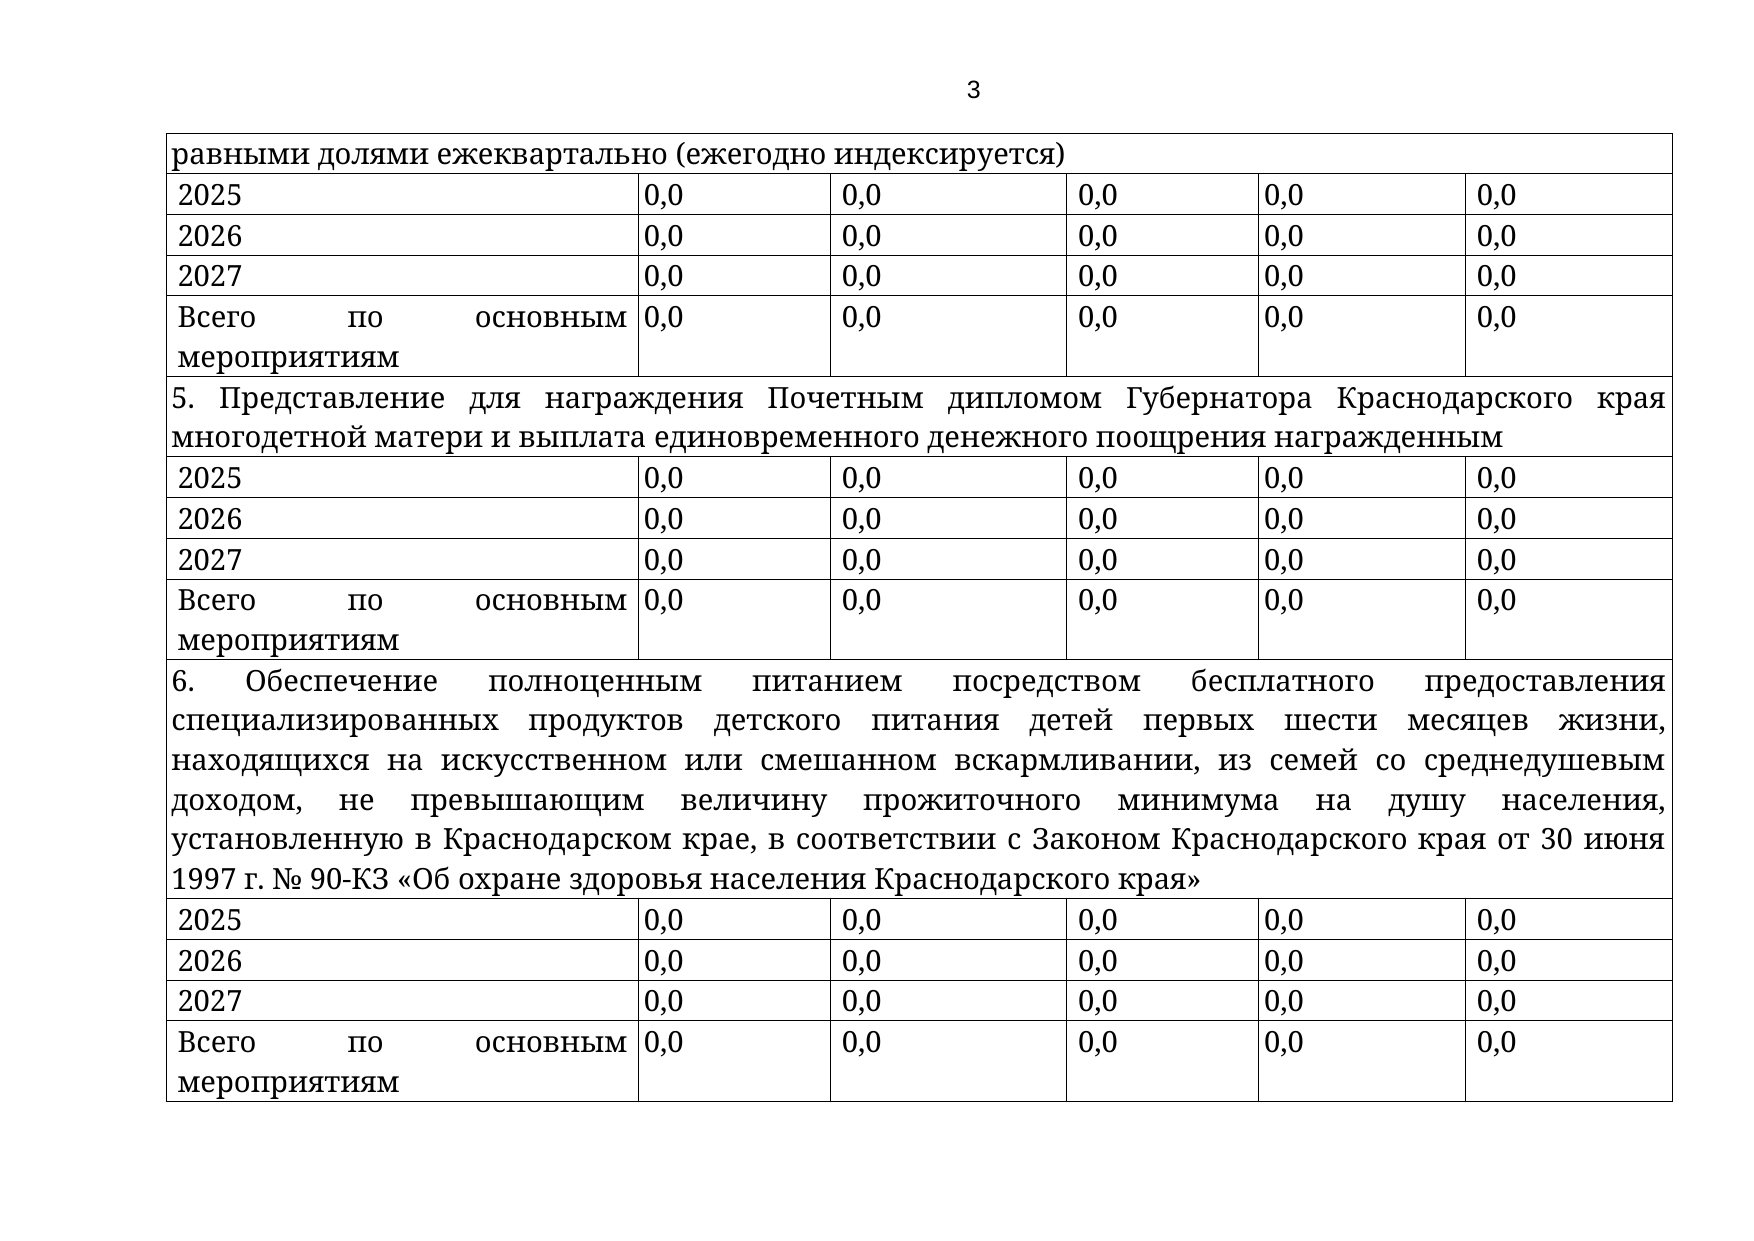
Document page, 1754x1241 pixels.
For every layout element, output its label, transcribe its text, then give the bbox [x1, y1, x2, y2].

table_cell 0,0 [1067, 899, 1258, 939]
table_cell 2025 [167, 174, 638, 214]
table_cell 0,0 [1259, 296, 1465, 376]
table_cell 0,0 [1067, 1021, 1258, 1101]
table_cell 0,0 [639, 539, 830, 578]
table_cell 0,0 [831, 256, 1066, 295]
table_cell 0,0 [831, 457, 1066, 497]
table_cell 2026 [167, 498, 638, 538]
table_cell 0,0 [1466, 1021, 1672, 1101]
table_cell 0,0 [1466, 940, 1672, 979]
table_cell 0,0 [1067, 174, 1258, 214]
table_cell 0,0 [639, 1021, 830, 1101]
table_cell 2025 [167, 457, 638, 497]
table_cell 0,0 [831, 580, 1066, 659]
table_cell 2026 [167, 940, 638, 979]
table_cell 0,0 [639, 940, 830, 979]
table_cell 0,0 [1259, 174, 1465, 214]
table_cell 0,0 [639, 256, 830, 295]
table_cell 0,0 [1259, 580, 1465, 659]
table_cell 0,0 [1067, 498, 1258, 538]
table_cell 0,0 [1466, 296, 1672, 376]
table_cell 0,0 [1067, 215, 1258, 255]
table_cell 0,0 [831, 940, 1066, 979]
table_cell 0,0 [639, 215, 830, 255]
table_cell 0,0 [1259, 940, 1465, 979]
table_cell 0,0 [831, 1021, 1066, 1101]
table_cell 0,0 [831, 498, 1066, 538]
table_cell 0,0 [1067, 580, 1258, 659]
table_cell Всего по основным мероприятиям [167, 1021, 638, 1101]
table_cell 0,0 [1067, 539, 1258, 578]
table_cell 0,0 [1067, 457, 1258, 497]
table_cell 0,0 [1466, 256, 1672, 295]
table_cell 0,0 [1466, 498, 1672, 538]
table_cell 0,0 [639, 296, 830, 376]
table_cell 0,0 [639, 457, 830, 497]
table_cell 0,0 [1067, 296, 1258, 376]
table_cell 0,0 [1259, 498, 1465, 538]
table_header 6. Обеспечение полноценным питанием посредством бесплатного предоставления специализированных продуктов детского питания детей первых шести месяцев жизни, находящихся на искусственном или смешанном вскармливании, из семей со среднедушевым доходом, не превышающим величину прожиточного минимума на душу населения, установленную в Краснодарском крае, в соответствии с Законом Краснодарского края от 30 июня 1997 г. № 90-КЗ «Об охране здоровья населения Краснодарского края» [167, 660, 1672, 898]
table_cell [167, 134, 1672, 173]
table_cell Всего по основным мероприятиям [167, 580, 638, 659]
table_cell 0,0 [1259, 1021, 1465, 1101]
table_header 5. Представление для награждения Почетным дипломом Губернатора Краснодарского края многодетной матери и выплата единовременного денежного поощрения награжденным [167, 377, 1672, 456]
table_cell 0,0 [1259, 457, 1465, 497]
table_cell 0,0 [1259, 981, 1465, 1020]
table_cell 0,0 [1466, 981, 1672, 1020]
table_cell 2027 [167, 256, 638, 295]
table_cell 0,0 [639, 498, 830, 538]
table_cell 0,0 [1259, 539, 1465, 578]
table_cell 0,0 [1067, 256, 1258, 295]
table_cell 0,0 [831, 215, 1066, 255]
table_cell 0,0 [639, 580, 830, 659]
table_cell 0,0 [639, 981, 830, 1020]
table_cell Всего по основным мероприятиям [167, 296, 638, 376]
table_cell 0,0 [1067, 940, 1258, 979]
table_cell 0,0 [1259, 215, 1465, 255]
table_cell 0,0 [831, 981, 1066, 1020]
table_cell 0,0 [1466, 215, 1672, 255]
table_cell 0,0 [639, 899, 830, 939]
table_cell 0,0 [831, 899, 1066, 939]
table_cell 0,0 [1259, 899, 1465, 939]
table_cell 2025 [167, 899, 638, 939]
table_cell 0,0 [831, 539, 1066, 578]
table_cell 0,0 [1466, 457, 1672, 497]
table_cell 0,0 [831, 174, 1066, 214]
table_cell 2026 [167, 215, 638, 255]
table_cell 0,0 [1466, 174, 1672, 214]
table_cell 0,0 [1466, 899, 1672, 939]
table_cell 0,0 [1259, 256, 1465, 295]
table_cell 0,0 [1466, 539, 1672, 578]
table_cell 0,0 [831, 296, 1066, 376]
table_cell 2027 [167, 981, 638, 1020]
table_cell 2027 [167, 539, 638, 578]
table_cell 0,0 [1466, 580, 1672, 659]
table_cell 0,0 [1067, 981, 1258, 1020]
table_cell 0,0 [639, 174, 830, 214]
